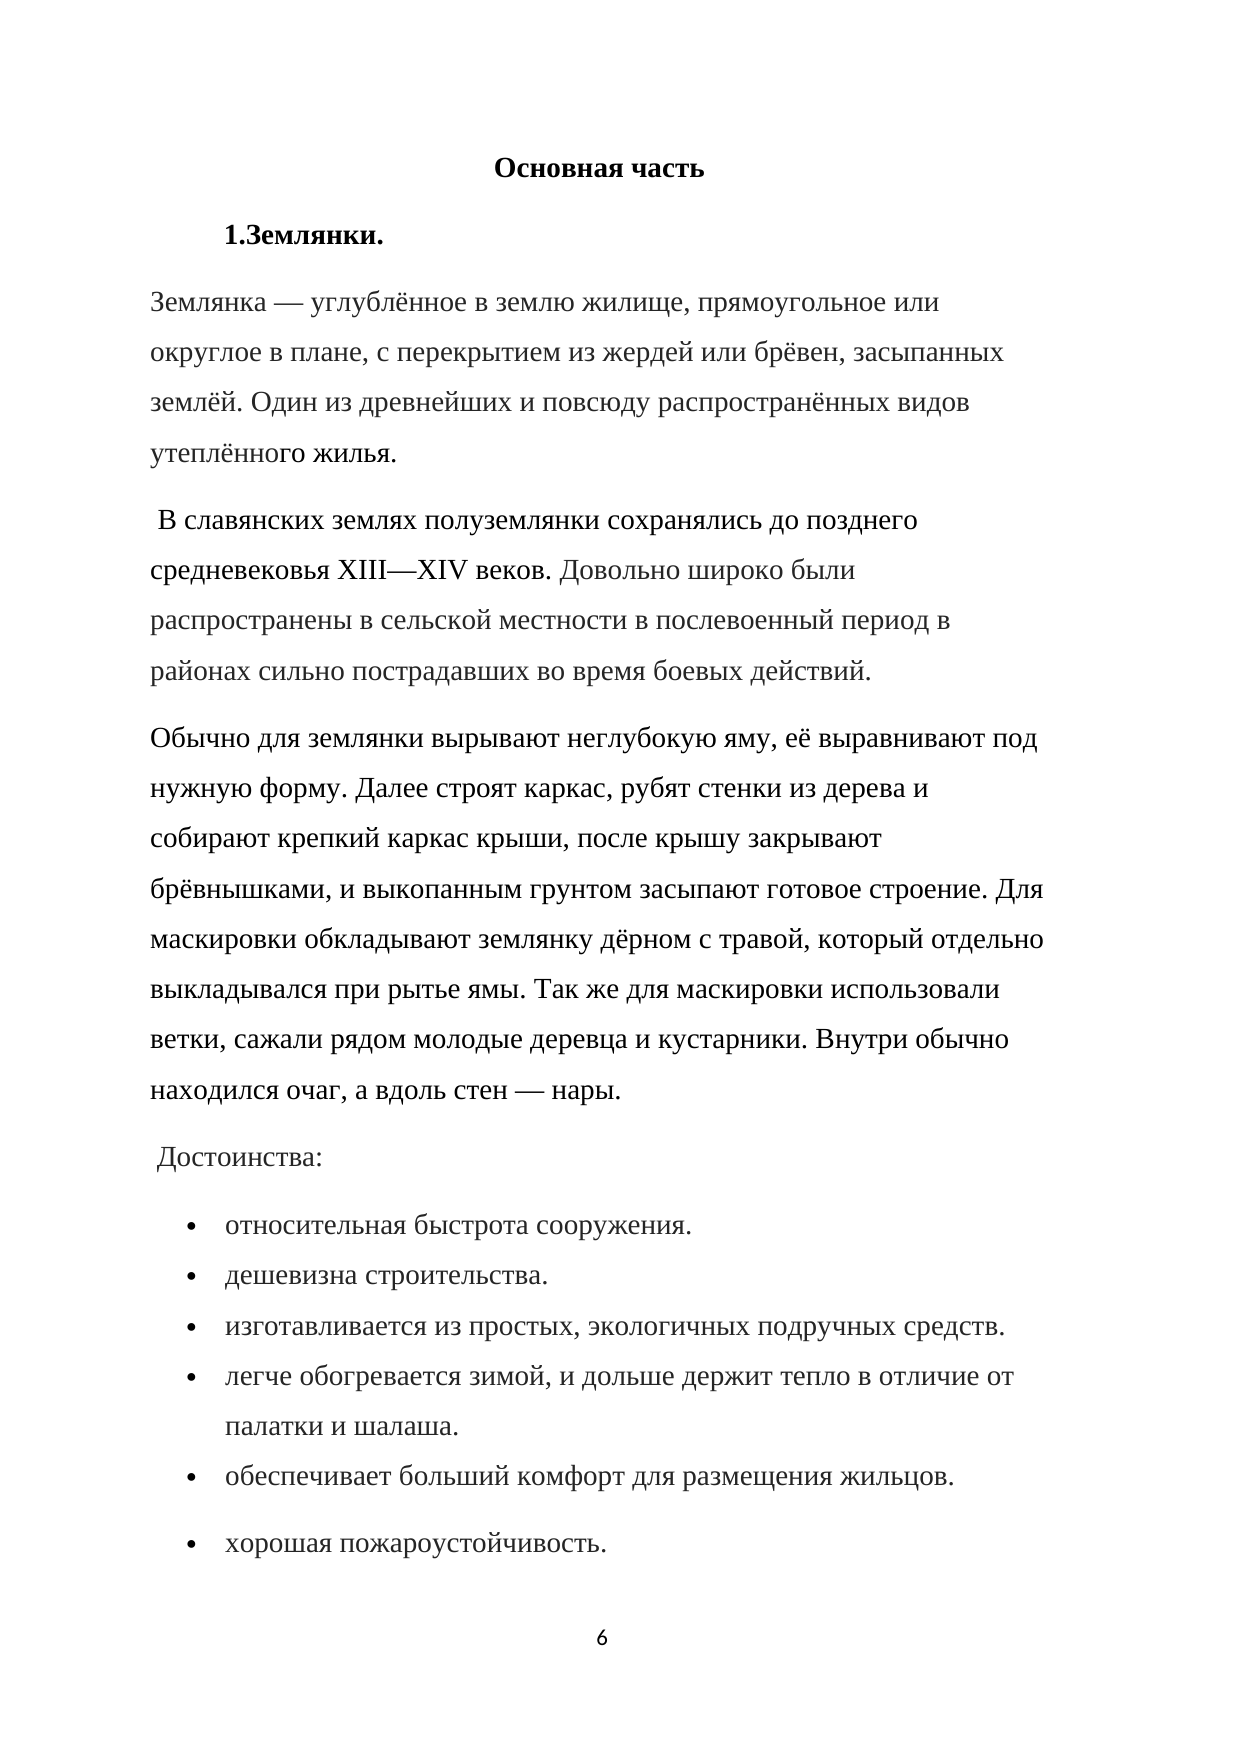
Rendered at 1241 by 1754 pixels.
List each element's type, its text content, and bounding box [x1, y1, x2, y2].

text 1.Землянки. [150, 217, 1048, 251]
list относительная быстрота сооружения. [187, 1207, 1048, 1241]
text Достоинства: [150, 1139, 1048, 1172]
list легче обогревается зимой, и дольше держит тепло в отличие от палатки и шалаша. [187, 1358, 1048, 1442]
list изготавливается из простых, экологичных подручных средств. [187, 1308, 1048, 1341]
text Основная часть [150, 150, 1048, 183]
list обеспечивает больший комфорт для размещения жильцов. [187, 1458, 1048, 1492]
text Землянка — углублённое в землю жилище, прямоугольное или округлое в плане, с перекрытием из жердей или брёвен, засыпанных землёй. Один из древнейших и повсюду распространённых видов утеплённого жилья. [150, 284, 1048, 468]
text Обычно для землянки вырывают неглубокую яму, её выравнивают под нужную форму. Далее строят каркас, рубят стенки из дерева и собирают крепкий каркас крыши, после крышу закрывают брёвнышками, и выкопанным грунтом засыпают готовое строение. Для маскировки обкладывают землянку дёрном с травой, который отдельно выкладывался при рытье ямы. Так же для маскировки использовали ветки, сажали рядом молодые деревца и кустарники. Внутри обычно находился очаг, а вдоль стен — нары. [150, 720, 1048, 1106]
list хорошая пожароустойчивость. [187, 1526, 1048, 1559]
list дешевизна строительства. [187, 1257, 1048, 1291]
text В славянских землях полуземлянки сохранялись до позднего средневековья XIII—XIV веков. Довольно широко были распространены в сельской местности в послевоенный период в районах сильно пострадавших во время боевых действий. [150, 502, 1048, 686]
